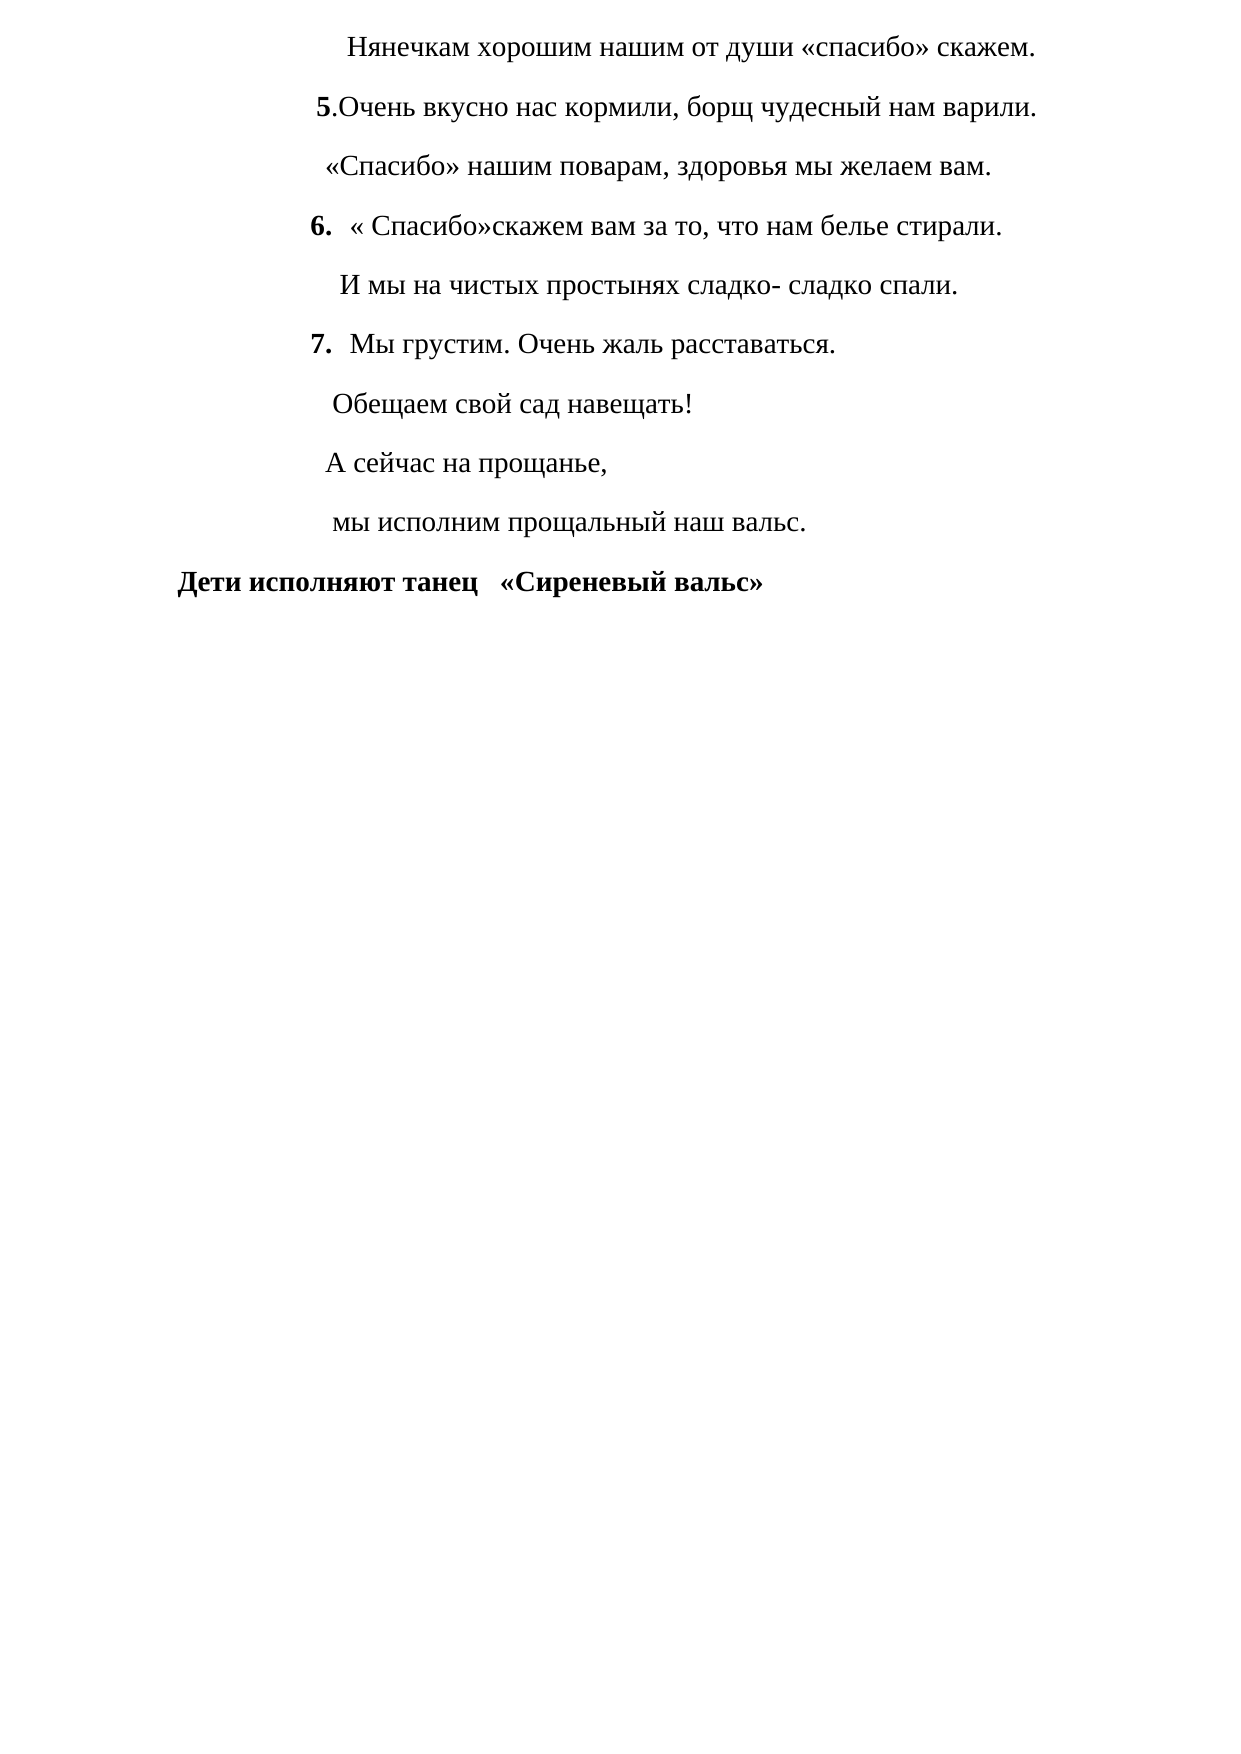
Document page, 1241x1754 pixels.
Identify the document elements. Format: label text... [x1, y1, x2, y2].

text А сейчас на прощанье, [177, 445, 1152, 479]
text «Спасибо» нашим поварам, здоровья мы желаем вам. [177, 148, 1152, 182]
text 5.Очень вкусно нас кормили, борщ чудесный нам варили. [316, 89, 1152, 122]
text Обещаем свой сад навещать! [177, 386, 1152, 419]
list Мы грустим. Очень жаль расставаться. [310, 326, 1152, 360]
text Дети исполняют танец «Сиреневый вальс» [177, 564, 1152, 597]
list « Спасибо»скажем вам за то, что нам белье стирали. [310, 208, 1152, 241]
text Нянечкам хорошим нашим от души «спасибо» скажем. [177, 29, 1152, 63]
text И мы на чистых простынях сладко- сладко спали. [177, 267, 1152, 301]
text мы исполним прощальный наш вальс. [251, 504, 1152, 538]
